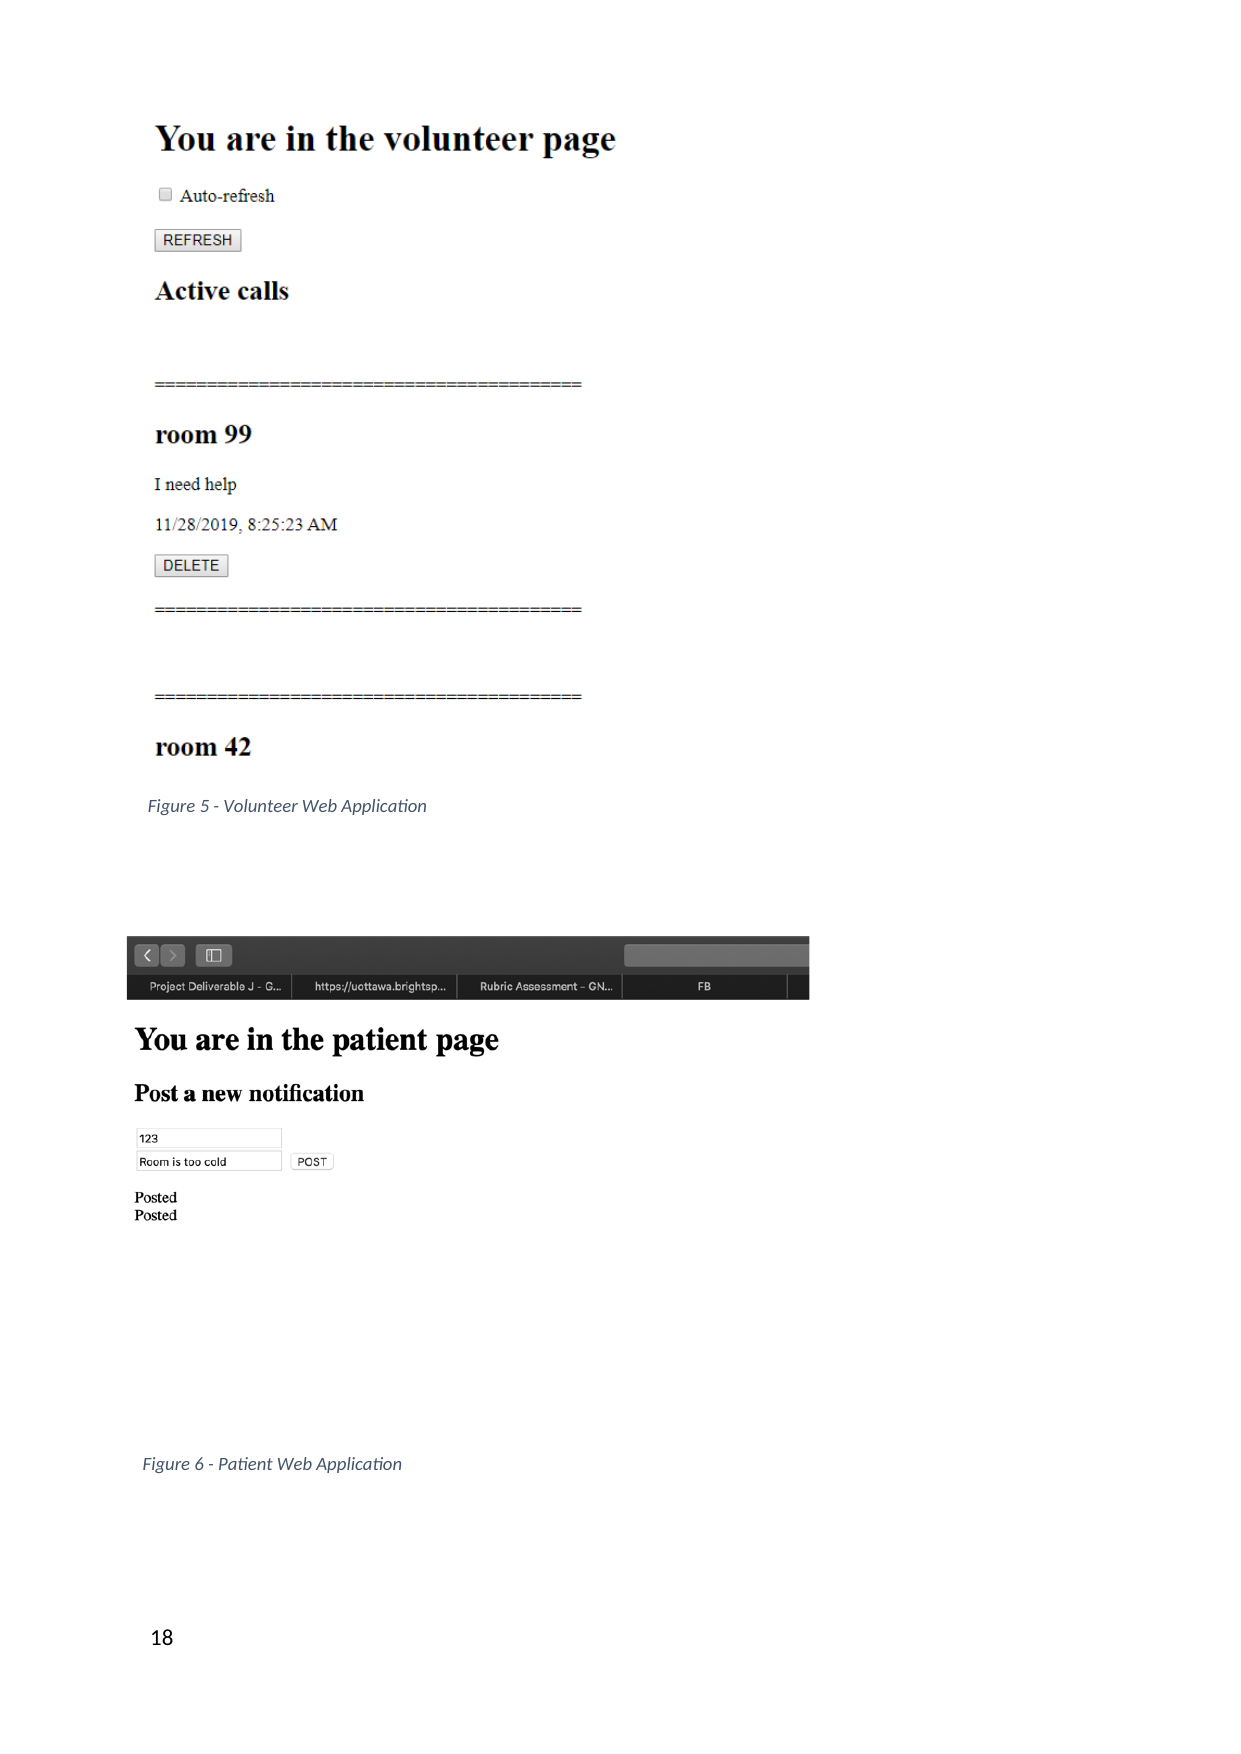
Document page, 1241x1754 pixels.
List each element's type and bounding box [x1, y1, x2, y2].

picture [126, 936, 810, 1385]
picture [147, 93, 804, 772]
